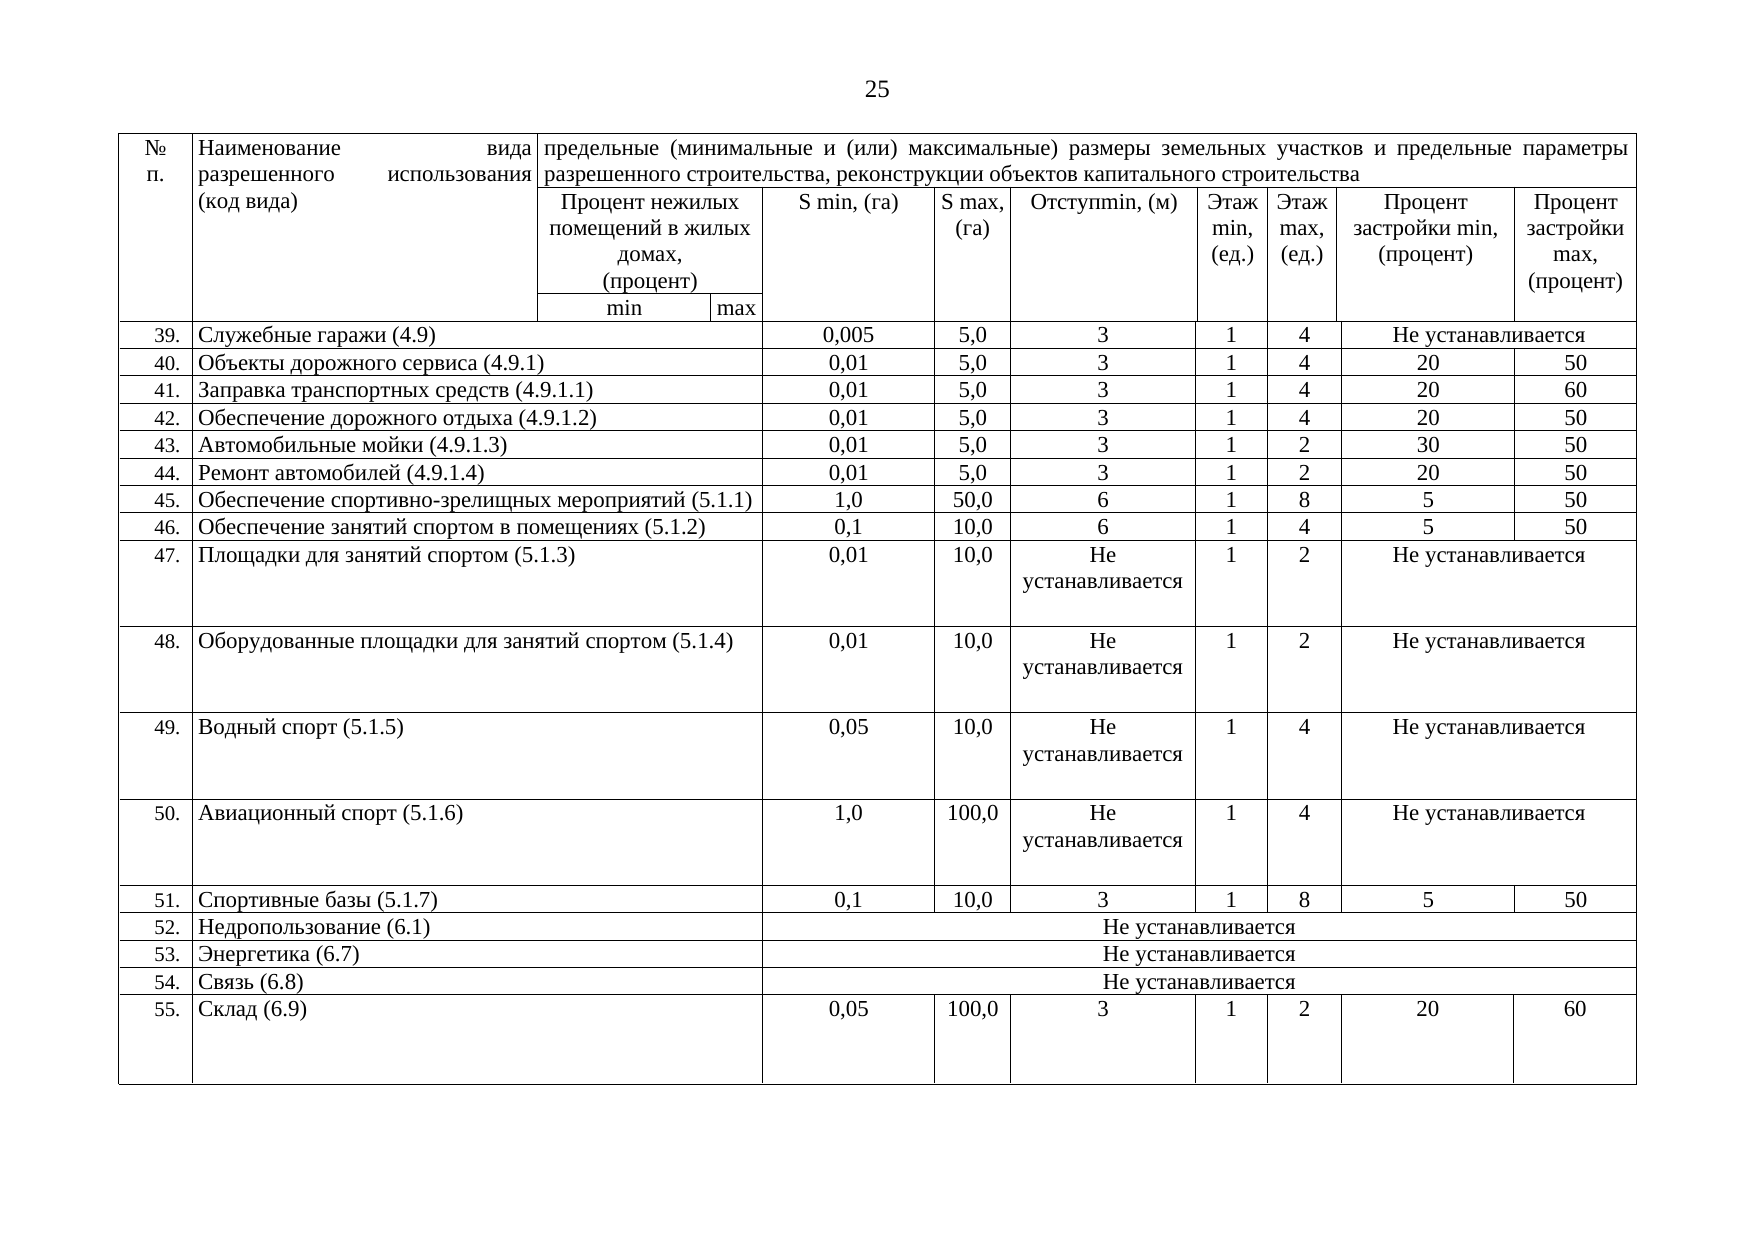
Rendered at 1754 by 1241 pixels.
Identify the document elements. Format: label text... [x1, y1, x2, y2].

table_cell 0,005 [763, 322, 934, 348]
table_cell Этаж min, (ед.) [1198, 188, 1267, 321]
table_cell Служебные гаражи (4.9) [193, 322, 762, 348]
table_cell 50,0 [935, 486, 1010, 512]
table_cell Не устанавливается [1011, 541, 1195, 626]
table_cell [119, 627, 192, 712]
table_cell 100,0 [935, 800, 1010, 885]
table_cell S max, (га) [935, 188, 1010, 321]
table_cell 20 [1342, 349, 1514, 375]
table_cell Авиационный спорт (5.1.6) [193, 800, 762, 885]
table_cell [119, 349, 192, 375]
table_cell Не устанавливается [1342, 627, 1636, 712]
table_cell 8 [1268, 486, 1341, 512]
table_cell 0,1 [763, 513, 934, 540]
table_cell 5 [1342, 513, 1514, 540]
table_cell 0,05 [763, 995, 934, 1083]
table_cell 5 [1342, 886, 1514, 912]
table_cell [119, 513, 192, 540]
table_cell 0,01 [763, 431, 934, 457]
table_cell 3 [1011, 349, 1195, 375]
table_cell Обеспечение занятий спортом в помещениях (5.1.2) [193, 513, 762, 540]
table_cell Не устанавливается [1342, 541, 1636, 626]
table_cell Этаж max, (ед.) [1268, 188, 1336, 321]
table_cell 50 [1515, 404, 1636, 430]
table_cell Не устанавливается [1342, 713, 1636, 798]
table_cell 6 [1011, 486, 1195, 512]
table_cell 1 [1196, 459, 1267, 485]
table_cell 50 [1515, 349, 1636, 375]
table_cell 10,0 [935, 886, 1010, 912]
table_header № п. [119, 134, 192, 321]
table_cell 10,0 [935, 713, 1010, 798]
table_cell 5,0 [935, 404, 1010, 430]
table_cell [119, 886, 192, 912]
table_cell 4 [1268, 376, 1341, 403]
table_cell 1 [1196, 349, 1267, 375]
table_cell 1,0 [763, 800, 934, 885]
table_cell [119, 995, 192, 1083]
table_cell 1 [1196, 486, 1267, 512]
table_cell Водный спорт (5.1.5) [193, 713, 762, 798]
table_cell 50 [1515, 513, 1636, 540]
table_cell [119, 431, 192, 457]
table_cell 2 [1268, 995, 1341, 1083]
table_cell max [711, 294, 762, 321]
table_cell [119, 459, 192, 485]
table_cell 20 [1342, 995, 1513, 1083]
table_cell 3 [1011, 995, 1195, 1083]
table_cell 60 [1514, 995, 1636, 1083]
table_cell 4 [1268, 322, 1341, 348]
table_cell 50 [1515, 486, 1636, 512]
table_cell Обеспечение дорожного отдыха (4.9.1.2) [193, 404, 762, 430]
table_header Наименование вида разрешенного использования (код вида) [193, 134, 537, 321]
table_cell [119, 404, 192, 430]
table_cell [119, 968, 192, 994]
table_cell 1 [1196, 322, 1267, 348]
table_cell [119, 941, 192, 967]
table_cell 2 [1268, 541, 1341, 626]
table_cell min [538, 294, 710, 321]
table_cell Энергетика (6.7) [193, 941, 762, 967]
table_cell Склад (6.9) [193, 995, 762, 1083]
table_cell 1 [1196, 995, 1267, 1083]
table_cell 5,0 [935, 349, 1010, 375]
table_cell Не устанавливается [1342, 800, 1636, 885]
table_cell Процент застройки max, (процент) [1515, 188, 1636, 321]
table_cell 30 [1342, 431, 1514, 457]
table_cell 50 [1515, 459, 1636, 485]
table_cell 1,0 [763, 486, 934, 512]
table_cell 3 [1011, 886, 1195, 912]
table_cell 3 [1011, 322, 1195, 348]
table_cell 8 [1268, 886, 1341, 912]
table_cell 4 [1268, 713, 1341, 798]
table_cell 1 [1196, 431, 1267, 457]
table_cell 4 [1268, 404, 1341, 430]
table_cell Недропользование (6.1) [193, 913, 762, 939]
table_cell 0,01 [763, 459, 934, 485]
table_cell 1 [1196, 886, 1267, 912]
table_cell Объекты дорожного сервиса (4.9.1) [193, 349, 762, 375]
table_cell 0,01 [763, 349, 934, 375]
table_cell 60 [1515, 376, 1636, 403]
table_cell Процент застройки min, (процент) [1337, 188, 1514, 321]
table_cell 1 [1196, 404, 1267, 430]
table_cell Автомобильные мойки (4.9.1.3) [193, 431, 762, 457]
table_cell 100,0 [935, 995, 1010, 1083]
table_cell 50 [1515, 431, 1636, 457]
table_cell 0,01 [763, 627, 934, 712]
table_cell Обеспечение спортивно-зрелищных мероприятий (5.1.1) [193, 486, 762, 512]
table_cell 1 [1196, 513, 1267, 540]
table_cell 2 [1268, 431, 1341, 457]
table_cell 10,0 [935, 513, 1010, 540]
table_cell 5,0 [935, 431, 1010, 457]
table_cell Не устанавливается [1011, 627, 1195, 712]
table_cell 4 [1268, 800, 1341, 885]
table_cell 1 [1196, 376, 1267, 403]
table_cell [119, 800, 192, 885]
table_cell [119, 322, 192, 348]
table_cell [119, 486, 192, 512]
table_cell 50 [1515, 886, 1636, 912]
table_cell [119, 376, 192, 403]
table_cell Заправка транспортных средств (4.9.1.1) [193, 376, 762, 403]
table_cell 1 [1196, 627, 1267, 712]
table_cell 2 [1268, 459, 1341, 485]
table_cell 5,0 [935, 322, 1010, 348]
table_cell 1 [1196, 541, 1267, 626]
table_cell 1 [1196, 800, 1267, 885]
table_cell 1 [1196, 713, 1267, 798]
table_cell Отступmin, (м) [1011, 188, 1197, 321]
table_cell Площадки для занятий спортом (5.1.3) [193, 541, 762, 626]
table_cell Спортивные базы (5.1.7) [193, 886, 762, 912]
table_cell 20 [1342, 404, 1514, 430]
table_cell 2 [1268, 627, 1341, 712]
table_cell 10,0 [935, 627, 1010, 712]
table_cell Не устанавливается [763, 941, 1636, 967]
table_cell Не устанавливается [763, 968, 1636, 994]
table_cell Не устанавливается [763, 913, 1636, 939]
table_cell 20 [1342, 376, 1514, 403]
table_cell 3 [1011, 404, 1195, 430]
table_cell 4 [1268, 513, 1341, 540]
table_cell 0,05 [763, 713, 934, 798]
table_cell [119, 713, 192, 798]
table_cell 20 [1342, 459, 1514, 485]
table_cell 3 [1011, 459, 1195, 485]
table_cell Не устанавливается [1342, 322, 1636, 348]
table_cell 0,01 [763, 404, 934, 430]
table_cell Не устанавливается [1011, 800, 1195, 885]
table_cell 5 [1342, 486, 1514, 512]
table_cell Процент нежилых помещений в жилых домах, (процент) [538, 188, 762, 293]
table_cell [119, 541, 192, 626]
table_cell 0,01 [763, 541, 934, 626]
table_cell Оборудованные площадки для занятий спортом (5.1.4) [193, 627, 762, 712]
table_cell S min, (га) [763, 188, 934, 321]
table_cell [119, 913, 192, 939]
table_cell 0,01 [763, 376, 934, 403]
table_cell 5,0 [935, 459, 1010, 485]
table_header предельные (минимальные и (или) максимальные) размеры земельных участков и предельные параметры разрешенного строительства, реконструкции объектов капитального строительства [538, 134, 1636, 187]
table_cell 10,0 [935, 541, 1010, 626]
table_cell 3 [1011, 431, 1195, 457]
table_cell 5,0 [935, 376, 1010, 403]
table_cell 3 [1011, 376, 1195, 403]
table_cell Не устанавливается [1011, 713, 1195, 798]
table_cell 0,1 [763, 886, 934, 912]
table_cell 6 [1011, 513, 1195, 540]
table_cell Ремонт автомобилей (4.9.1.4) [193, 459, 762, 485]
table_cell Связь (6.8) [193, 968, 762, 994]
table_cell 4 [1268, 349, 1341, 375]
